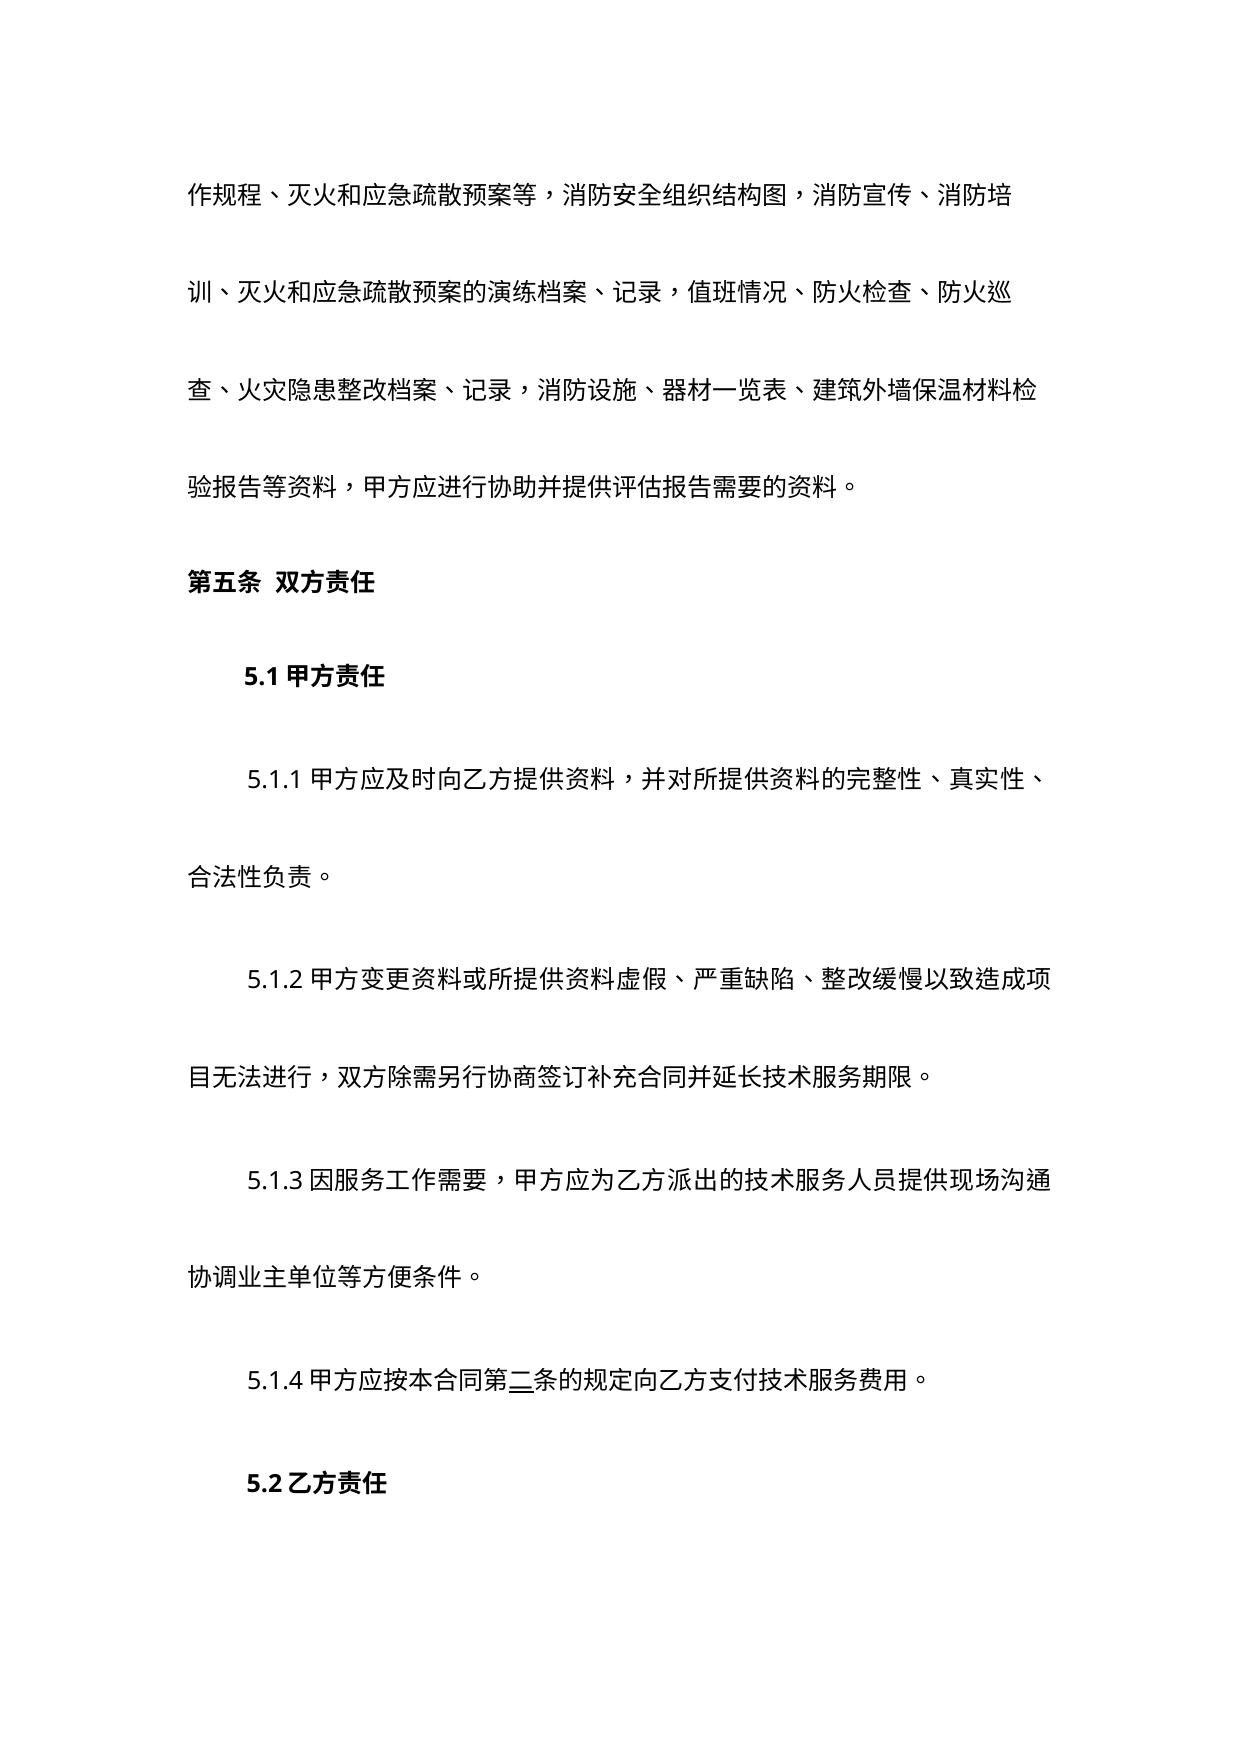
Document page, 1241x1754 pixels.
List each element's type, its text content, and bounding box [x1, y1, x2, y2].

text 第五条 双方责任 [187, 549, 1053, 614]
text 5.1.4甲方应按本合同第二条的规定向乙方支付技术服务费用。 [187, 1347, 1053, 1412]
text 5.1.1甲方应及时向乙方提供资料，并对所提供资料的完整性、真实性、合法性负责。 [187, 746, 1053, 909]
text 5.1.2甲方变更资料或所提供资料虚假、严重缺陷、整改缓慢以致造成项目无法进行，双方除需另行协商签订补充合同并延长技术服务期限。 [187, 947, 1053, 1109]
text 5.1.3因服务工作需要，甲方应为乙方派出的技术服务人员提供现场沟通协调业主单位等方便条件。 [187, 1147, 1053, 1309]
text 5.1甲方责任 [187, 643, 1053, 708]
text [187, 162, 1053, 519]
text 5.2乙方责任 [246, 1450, 1053, 1515]
